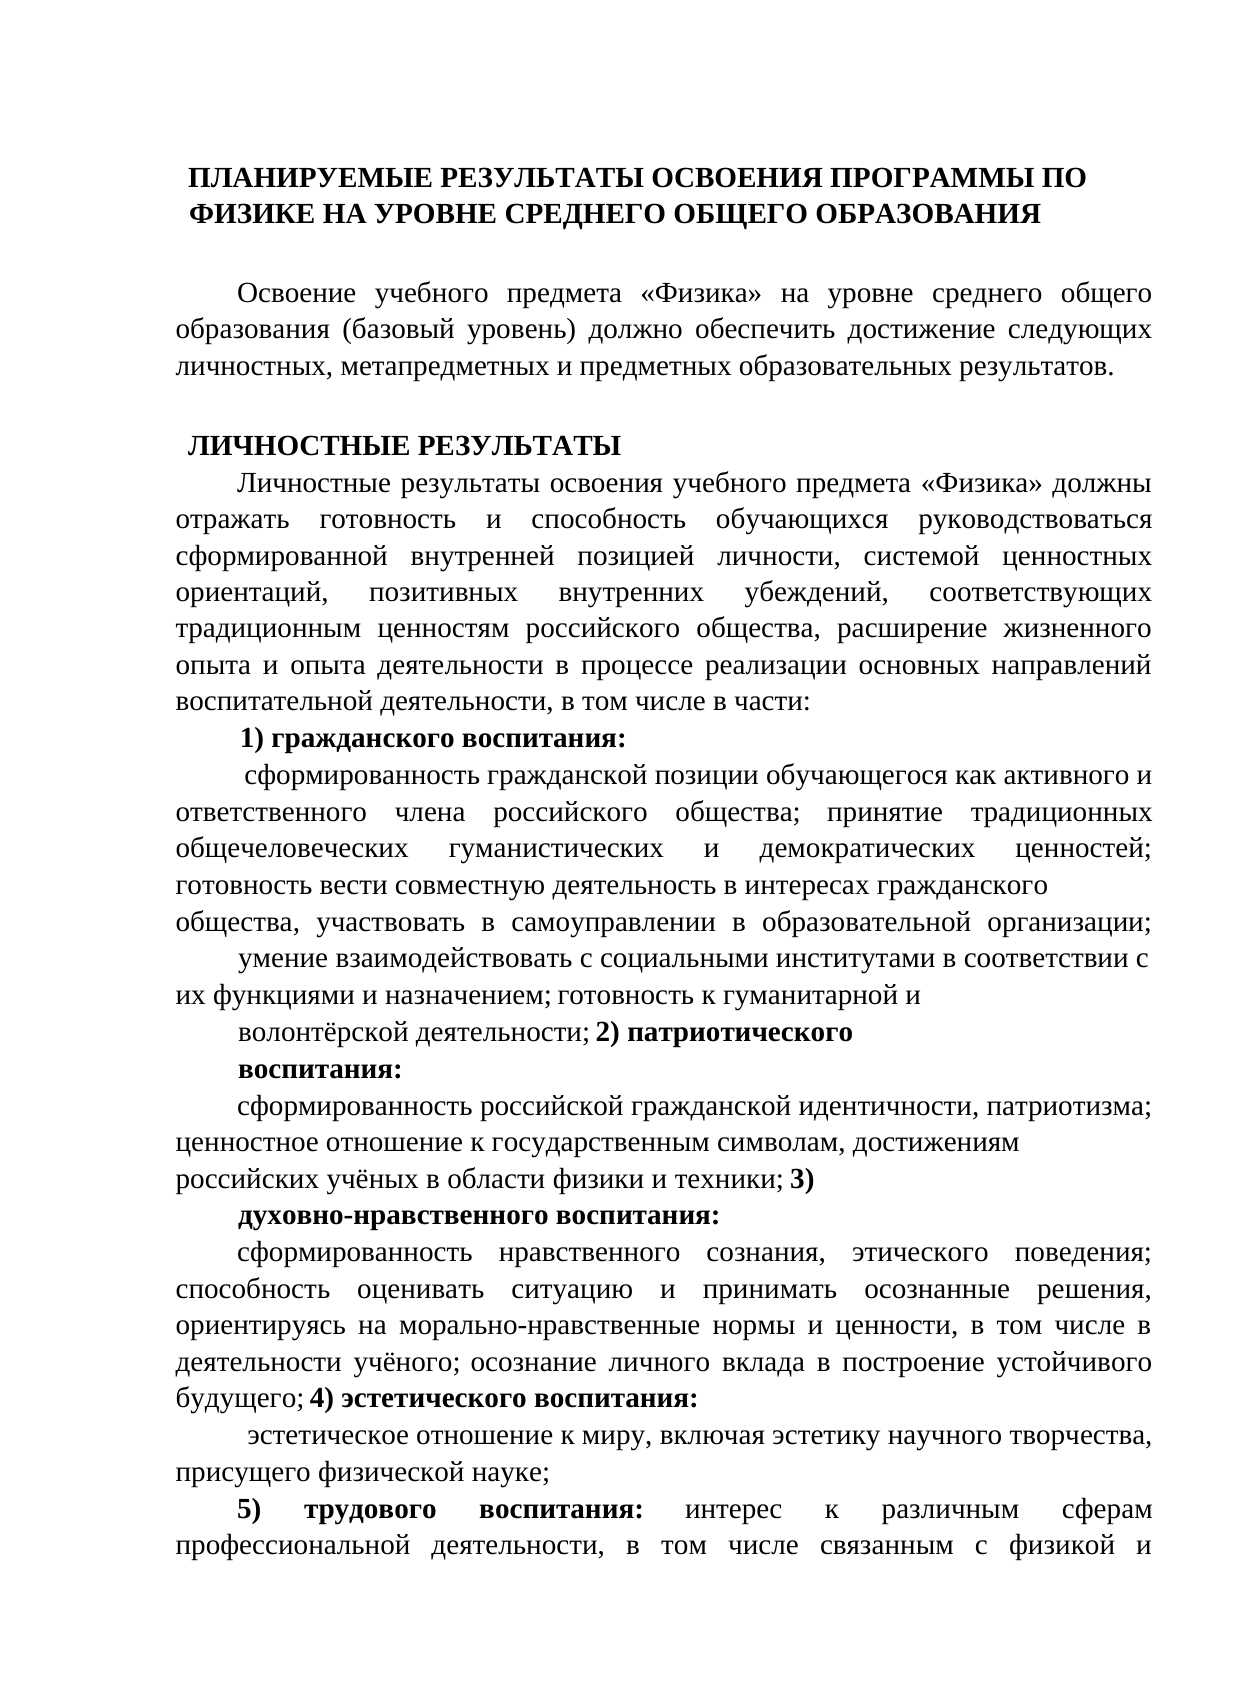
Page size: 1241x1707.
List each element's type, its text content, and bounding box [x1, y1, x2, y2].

text российских учёных в области физики и техники; 3) духовно-нравственного воспитания: [175, 1161, 814, 1231]
text присущего физической науке; [175, 1454, 1153, 1487]
text 1) гражданского воспитания: [239, 720, 1240, 754]
text Освоение учебного предмета «Физика» на уровне среднего общего образования (базовый уровень) должно обеспечить достижение следующих личностных, метапредметных и предметных образовательных результатов. [175, 275, 1153, 381]
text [175, 1491, 1153, 1561]
text сформированность нравственного сознания, этического поведения; способность оценивать ситуацию и принимать осознанные решения, ориентируясь на морально-нравственные нормы и ценности, в том числе в деятельности учёного; осознание личного вклада в построение устойчивого будущего; 4) эстетического воспитания: [175, 1234, 1153, 1414]
text их функциями и назначением; готовность к гуманитарной и волонтёрской деятельности; 2) патриотического воспитания: [175, 977, 963, 1084]
subtitle ПЛАНИРУЕМЫЕ РЕЗУЛЬТАТЫ ОСВОЕНИЯ ПРОГРАММЫ ПО ФИЗИКЕ НА УРОВНЕ СРЕДНЕГО ОБЩЕГО ОБРАЗОВАНИЯ [188, 160, 1152, 230]
text Личностные результаты освоения учебного предмета «Физика» должны отражать готовность и способность обучающихся руководствоваться сформированной внутренней позицией личности, системой ценностных ориентаций, позитивных внутренних убеждений, соответствующих традиционным ценностям российского общества, расширение жизненного опыта и опыта деятельности в процессе реализации основных направлений воспитательной деятельности, в том числе в части: [175, 465, 1153, 717]
text сформированность российской гражданской идентичности, патриотизма; ценностное отношение к государственным символам, достижениям [175, 1088, 1153, 1158]
text общества, участвовать в самоуправлении в образовательной организации; умение взаимодействовать с социальными институтами в соответствии с [175, 904, 1153, 974]
subtitle ЛИЧНОСТНЫЕ РЕЗУЛЬТАТЫ [188, 428, 1152, 462]
text эстетическое отношение к миру, включая эстетику научного творчества, [177, 1417, 1153, 1451]
text ответственного члена российского общества; принятие традиционных общечеловеческих гуманистических и демократических ценностей; готовность вести совместную деятельность в интересах гражданского [175, 794, 1153, 900]
text сформированность гражданской позиции обучающегося как активного и [177, 757, 1153, 791]
